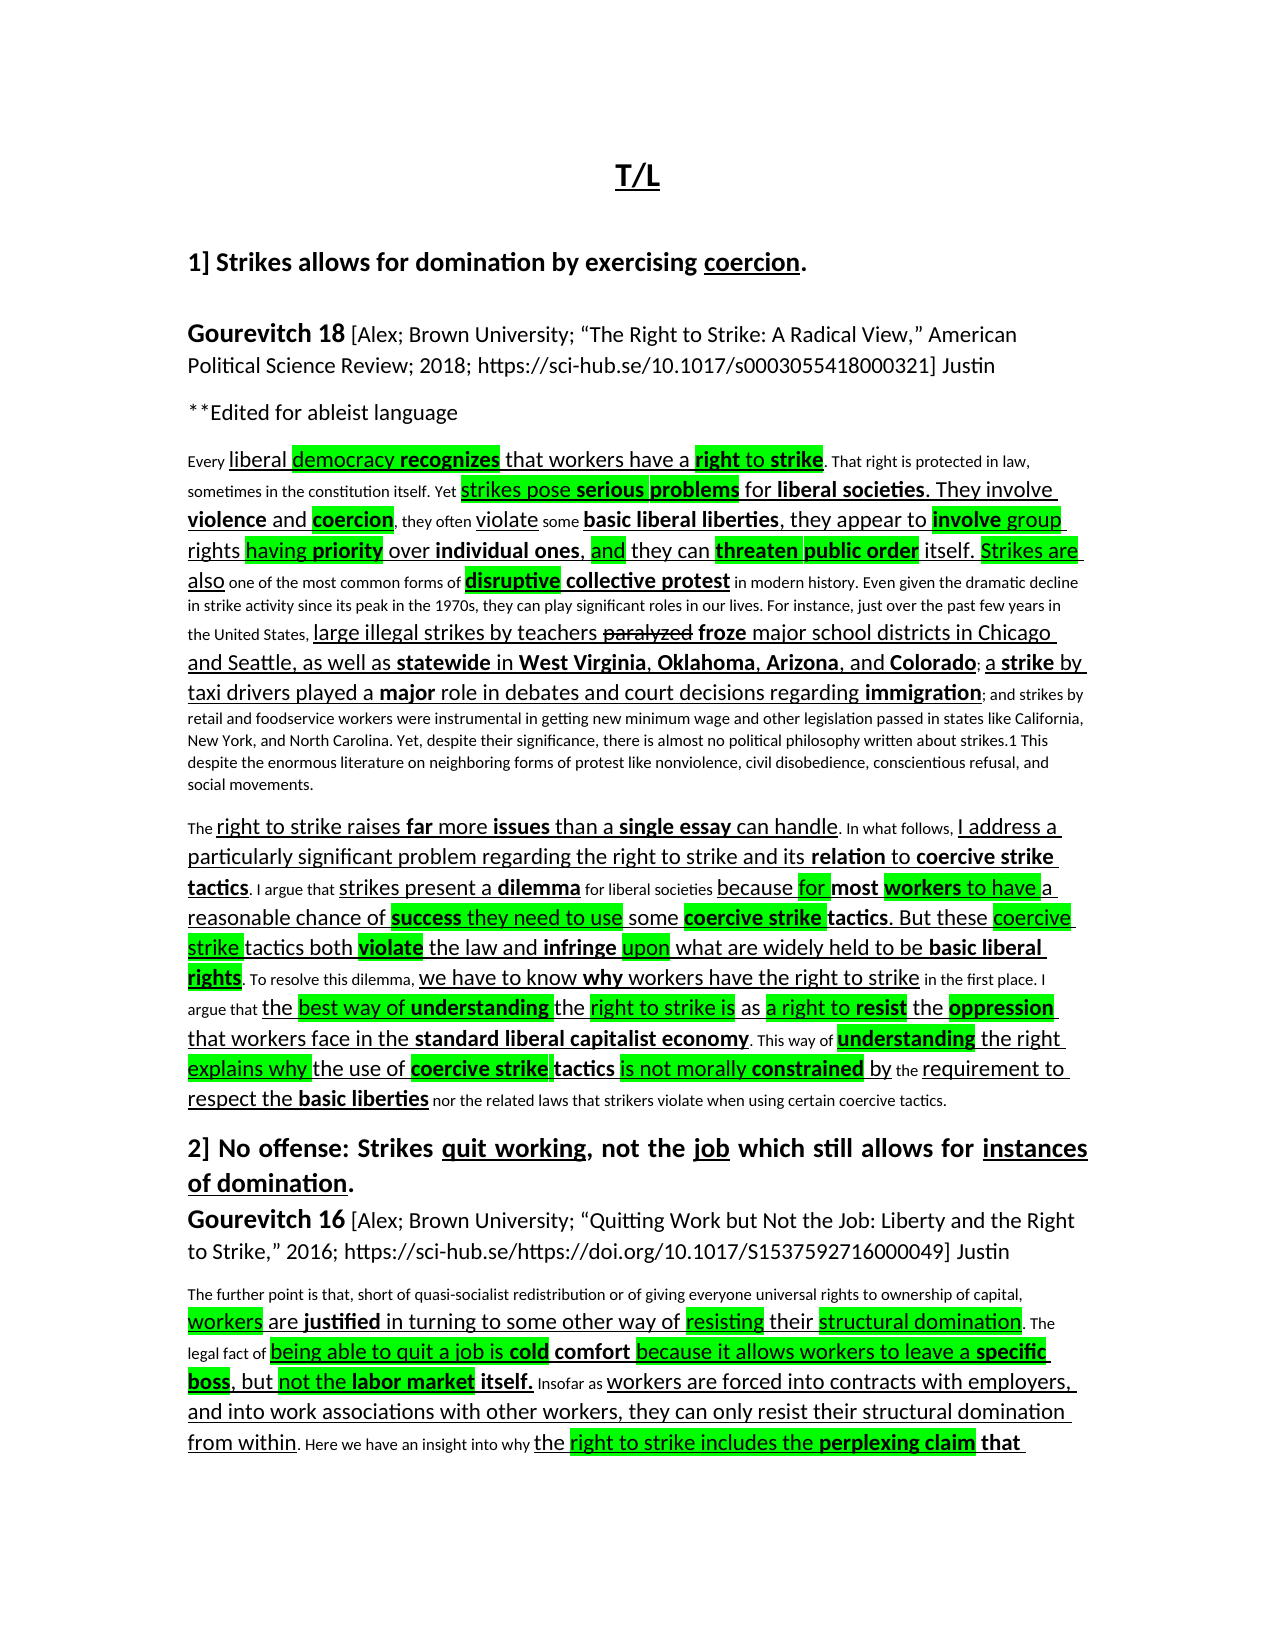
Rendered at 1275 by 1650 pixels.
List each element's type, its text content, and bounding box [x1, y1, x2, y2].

subtitle 2] No offense: Strikes quit working, not the job which still allows for instances of domination. [187, 1131, 1087, 1200]
text Gourevitch 18 [Alex; Brown University; “The Right to Strike: A Radical View,” American Political Science Review; 2018; https://sci-hub.se/10.1017/s0003055418000321] Justin [187, 316, 1087, 379]
text **Edited for ableist language [187, 398, 1087, 426]
subtitle T/L [187, 154, 1087, 195]
text Every liberal democracy recognizes that workers have a right to strike. That right is protected in law, sometimes in the constitution itself. Yet strikes pose serious problems for liberal societies. They involve violence and coercion, they often violate some basic liberal liberties, they appear to involve group rights having priority over individual ones, and they can threaten public order itself. Strikes are also one of the most common forms of disruptive collective protest in modern history. Even given the dramatic decline in strike activity since its peak in the 1970s, they can play significant roles in our lives. For instance, just over the past few years in the United States, large illegal strikes by teachers paralyzed froze major school districts in Chicago and Seattle, as well as statewide in West Virginia, Oklahoma, Arizona, and Colorado; a strike by taxi drivers played a major role in debates and court decisions regarding immigration; and strikes by retail and foodservice workers were instrumental in getting new minimum wage and other legislation passed in states like California, New York, and North Carolina. Yet, despite their significance, there is almost no political philosophy written about strikes.1 This despite the enormous literature on neighboring forms of protest like nonviolence, civil disobedience, conscientious refusal, and social movements. [187, 445, 1087, 794]
text Gourevitch 16 [Alex; Brown University; “Quitting Work but Not the Job: Liberty and the Right to Strike,” 2016; https://sci-hub.se/https://doi.org/10.1017/S1537592716000049] Justin [187, 1202, 1087, 1266]
subtitle 1] Strikes allows for domination by exercising coercion. [187, 245, 1087, 314]
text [187, 1284, 1087, 1456]
text The right to strike raises far more issues than a single essay can handle. In what follows, I address a particularly significant problem regarding the right to strike and its relation to coercive strike tactics. I argue that strikes present a dilemma for liberal societies because for most workers to have a reasonable chance of success they need to use some coercive strike tactics. But these coercive strike tactics both violate the law and infringe upon what are widely held to be basic liberal rights. To resolve this dilemma, we have to know why workers have the right to strike in the first place. I argue that the best way of understanding the right to strike is as a right to resist the oppression that workers face in the standard liberal capitalist economy. This way of understanding the right explains why the use of coercive strike tactics is not morally constrained by the requirement to respect the basic liberties nor the related laws that strikers violate when using certain coercive tactics. [187, 812, 1087, 1112]
